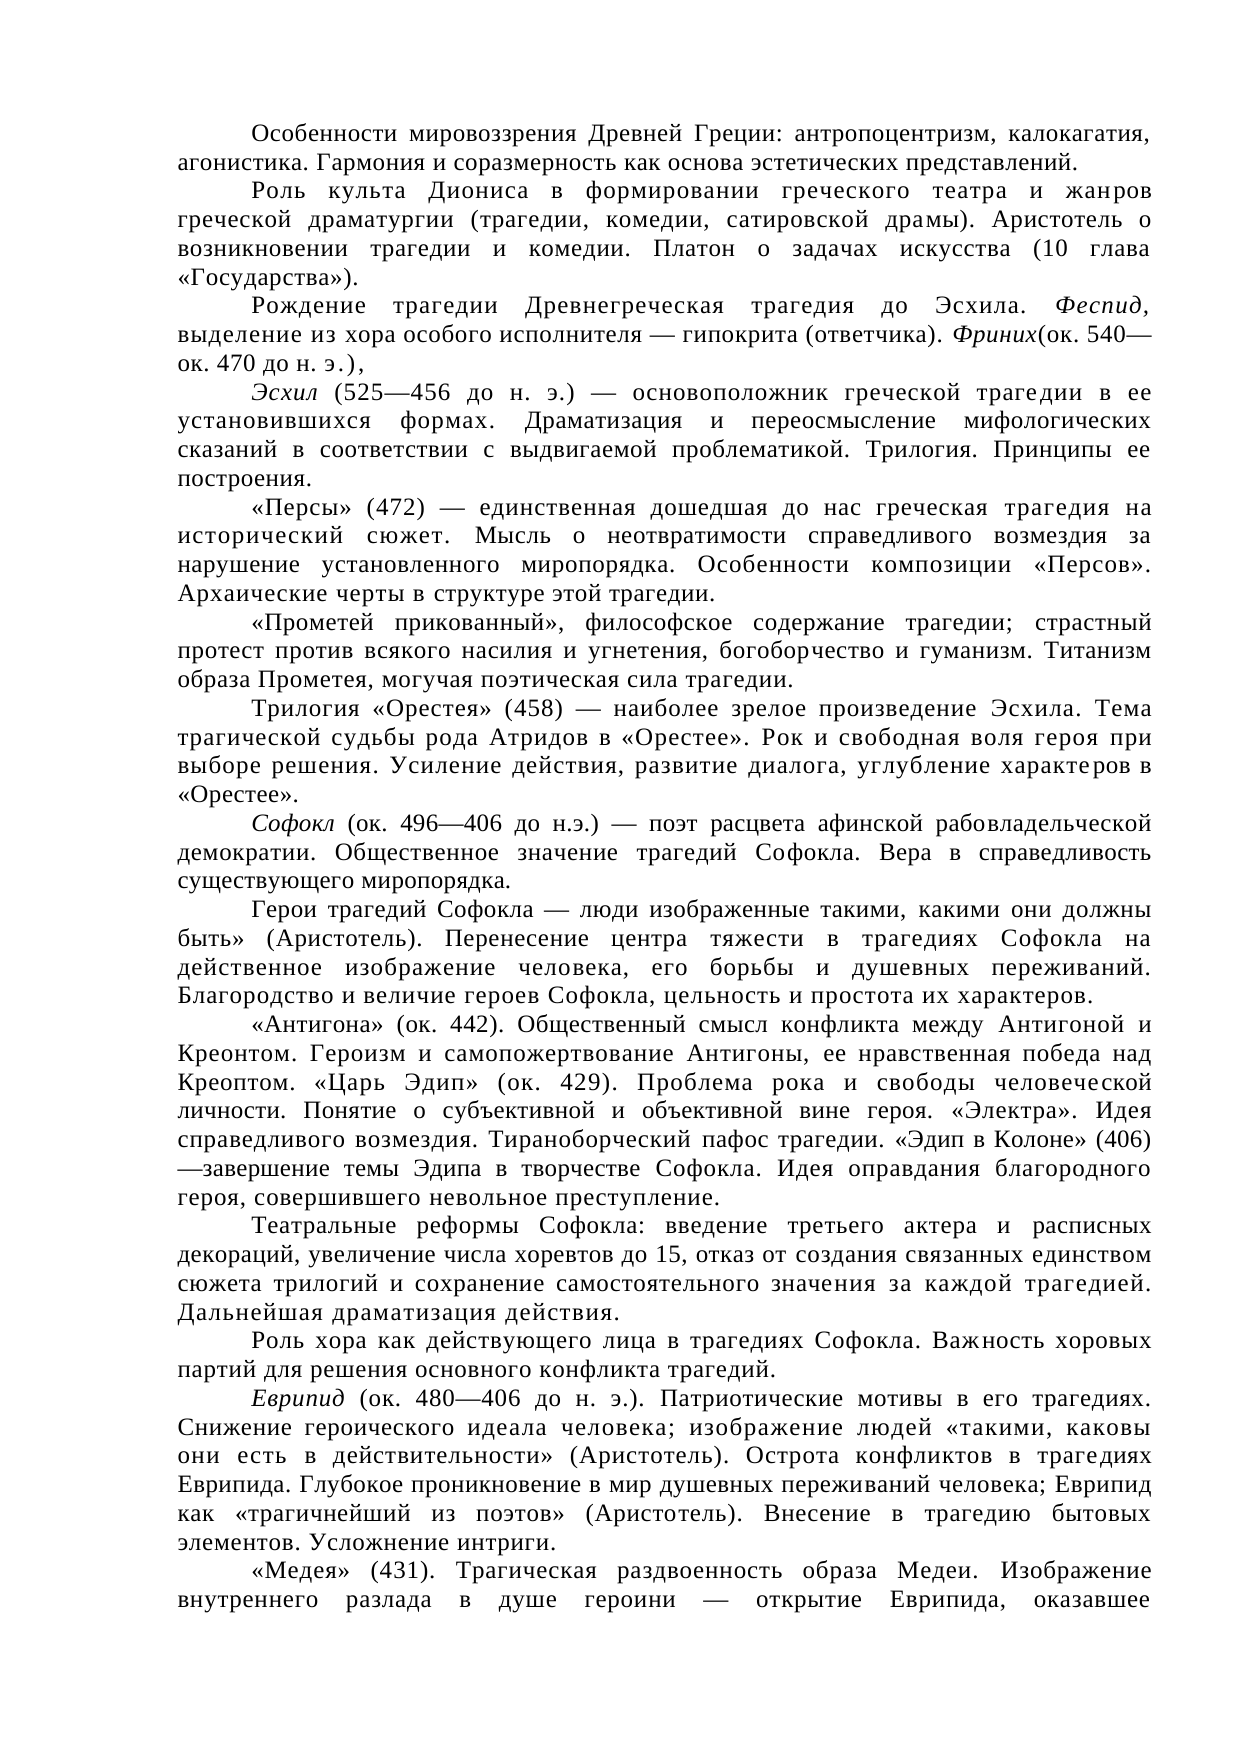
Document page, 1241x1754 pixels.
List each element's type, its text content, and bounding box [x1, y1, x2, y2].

text Рождение трагедии Древнегреческая трагедия до Эсхила. Феспид, выделение из хора особого исполнителя — гипокрита (ответчика). Фриних(ок. 540— ок. 470 до н. э.), [177, 291, 1152, 377]
text «Персы» (472) — единственная дошедшая до нас греческая трагедия на исторический сюжет. Мысль о неотвратимости справедливого возмездия за нарушение установленного миропорядка. Особенности композиции «Персов». Архаические черты в структуре этой трагедии. [177, 492, 1152, 607]
text Роль хора как действующего лица в трагедиях Софокла. Важность хоровых партий для решения основного конфликта трагедий. [177, 1326, 1152, 1383]
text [177, 1556, 1152, 1613]
text Эсхил (525—456 до н. э.) — основоположник греческой трагедии в ее установившихся формах. Драматизация и переосмысление мифологических сказаний в соответствии с выдвигаемой проблематикой. Трилогия. Принципы ее построения. [177, 377, 1152, 492]
text Трилогия «Орестея» (458) — наиболее зрелое произведение Эсхила. Тема трагической судьбы рода Атридов в «Орестее». Рок и свободная воля героя при выборе решения. Усиление действия, развитие диалога, углубление характеров в «Орестее». [177, 693, 1152, 808]
text «Антигона» (ок. 442). Общественный смысл конфликта между Антигоной и Креонтом. Героизм и самопожертвование Антигоны, ее нравственная победа над Креоптом. «Царь Эдип» (ок. 429). Проблема рока и свободы человеческой личности. Понятие о субъективной и объективной вине героя. «Электра». Идея справедливого возмездия. Тираноборческий пафос трагедии. «Эдип в Колоне» (406) —завершение темы Эдипа в творчестве Софокла. Идея оправдания благородного героя, совершившего невольное преступление. [177, 1009, 1152, 1211]
text «Прометей прикованный», философское содержание трагедии; страстный протест против всякого насилия и угнетения, богоборчество и гуманизм. Титанизм образа Прометея, могучая поэтическая сила трагедии. [177, 607, 1152, 693]
text Софокл (ок. 496—406 до н.э.) — поэт расцвета афинской рабовладельческой демократии. Общественное значение трагедий Софокла. Вера в справедливость существующего миропорядка. [177, 808, 1152, 894]
text Театральные реформы Софокла: введение третьего актера и расписных декораций, увеличение числа хоревтов до 15, отказ от создания связанных единством сюжета трилогий и сохранение самостоятельного значения за каждой трагедией. Дальнейшая драматизация действия. [177, 1211, 1152, 1326]
text Роль культа Диониса в формировании греческого театра и жанров греческой драматургии (трагедии, комедии, сатировской драмы). Аристотель о возникновении трагедии и комедии. Платон о задачах искусства (10 глава «Государства»). [177, 176, 1152, 291]
text Герои трагедий Софокла — люди изображенные такими, какими они должны быть» (Аристотель). Перенесение центра тяжести в трагедиях Софокла на действенное изображение человека, его борьбы и душевных переживаний. Благородство и величие героев Софокла, цельность и простота их характеров. [177, 894, 1152, 1009]
text Особенности мировоззрения Древней Греции: антропоцентризм, калокагатия, агонистика. Гармония и соразмерность как основа эстетических представлений. [177, 118, 1152, 176]
text Еврипид (ок. 480—406 до н. э.). Патриотические мотивы в его трагедиях. Снижение героического идеала человека; изображение людей «такими, каковы они есть в действительности» (Аристотель). Острота конфликтов в трагедиях Еврипида. Глубокое проникновение в мир душевных переживаний человека; Еврипид как «трагичнейший из поэтов» (Аристотель). Внесение в трагедию бытовых элементов. Усложнение интриги. [177, 1383, 1152, 1556]
